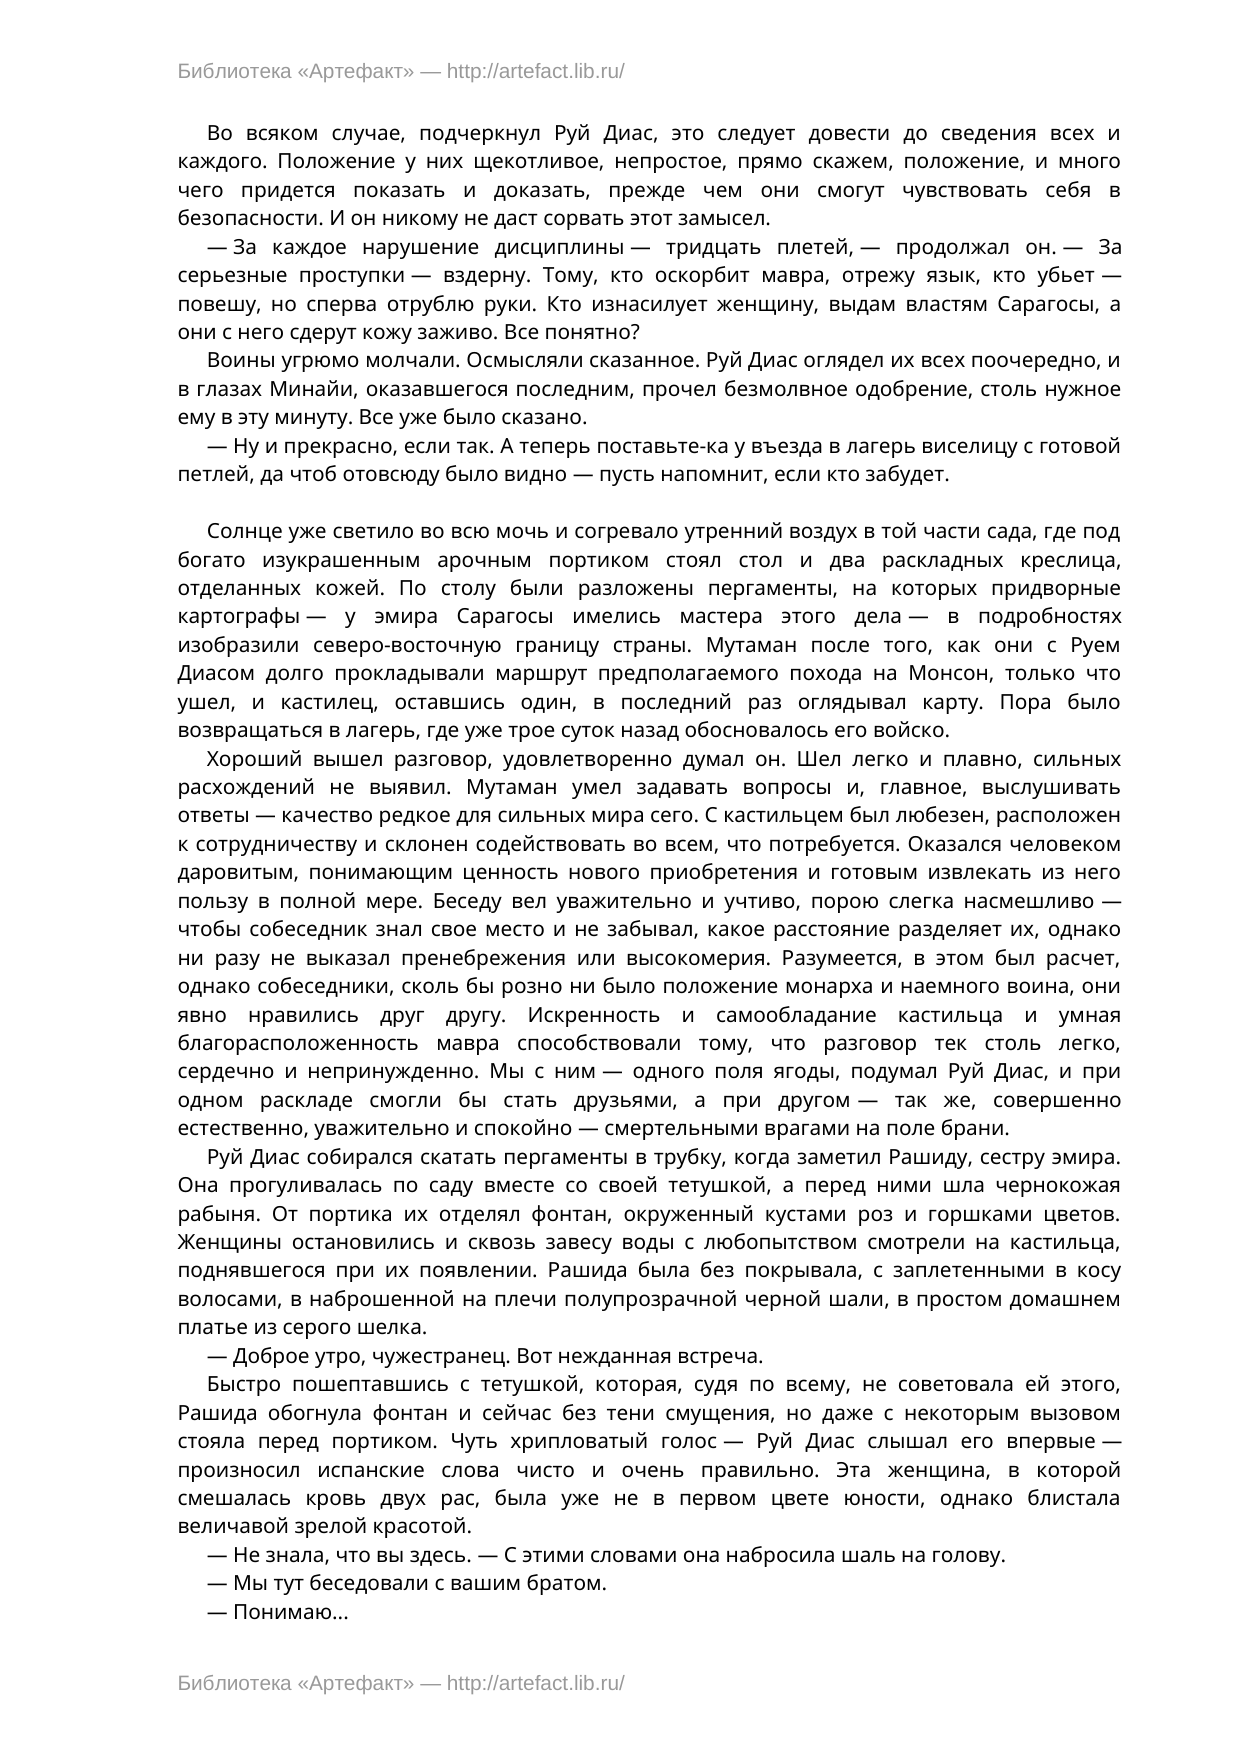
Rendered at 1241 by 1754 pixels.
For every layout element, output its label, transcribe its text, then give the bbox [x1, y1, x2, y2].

text — Понимаю... [177, 1597, 1122, 1625]
text Солнце уже светило во всю мочь и согревало утренний воздух в той части сада, где под богато изукрашенным арочным портиком стоял стол и два раскладных креслица, отделанных кожей. По столу были разложены пергаменты, на которых придворные картографы — у эмира Сарагосы имелись мастера этого дела — в подробностях изобразили северо-восточную границу страны. Мутаман после того, как они с Руем Диасом долго прокладывали маршрут предполагаемого похода на Монсон, только что ушел, и кастилец, оставшись один, в последний раз оглядывал карту. Пора было возвращаться в лагерь, где уже трое суток назад обосновалось его войско. [177, 516, 1122, 744]
text Воины угрюмо молчали. Осмысляли сказанное. Руй Диас оглядел их всех поочередно, и в глазах Минайи, оказавшегося последним, прочел безмолвное одобрение, столь нужное ему в эту минуту. Все уже было сказано. [177, 346, 1122, 431]
text — Ну и прекрасно, если так. А теперь поставьте-ка у въезда в лагерь виселицу с готовой петлей, да чтоб отовсюду было видно — пусть напомнит, если кто забудет. [177, 431, 1122, 488]
text — За каждое нарушение дисциплины — тридцать плетей, — продолжал он. — За серьезные проступки — вздерну. Тому, кто оскорбит мавра, отрежу язык, кто убьет — повешу, но сперва отрублю руки. Кто изнасилует женщину, выдам властям Сарагосы, а они с него сдерут кожу заживо. Все понятно? [177, 232, 1122, 346]
text — Доброе утро, чужестранец. Вот нежданная встреча. [177, 1341, 1122, 1369]
text Руй Диас собирался скатать пергаменты в трубку, когда заметил Рашиду, сестру эмира. Она прогуливалась по саду вместе со своей тетушкой, а перед ними шла чернокожая рабыня. От портика их отделял фонтан, окруженный кустами роз и горшками цветов. Женщины остановились и сквозь завесу воды с любопытством смотрели на кастильца, поднявшегося при их появлении. Рашида была без покрывала, с заплетенными в косу волосами, в наброшенной на плечи полупрозрачной черной шали, в простом домашнем платье из серого шелка. [177, 1142, 1122, 1341]
text Быстро пошептавшись с тетушкой, которая, судя по всему, не советовала ей этого, Рашида обогнула фонтан и сейчас без тени смущения, но даже с некоторым вызовом стояла перед портиком. Чуть хрипловатый голос — Руй Диас слышал его впервые — произносил испанские слова чисто и очень правильно. Эта женщина, в которой смешалась кровь двух рас, была уже не в первом цвете юности, однако блистала величавой зрелой красотой. [177, 1369, 1122, 1540]
text — Мы тут беседовали с вашим братом. [177, 1568, 1122, 1597]
text Хороший вышел разговор, удовлетворенно думал он. Шел легко и плавно, сильных расхождений не выявил. Мутаман умел задавать вопросы и, главное, выслушивать ответы — качество редкое для сильных мира сего. С кастильцем был любезен, расположен к сотрудничеству и склонен содействовать во всем, что потребуется. Оказался человеком даровитым, понимающим ценность нового приобретения и готовым извлекать из него пользу в полной мере. Беседу вел уважительно и учтиво, порою слегка насмешливо — чтобы собеседник знал свое место и не забывал, какое расстояние разделяет их, однако ни разу не выказал пренебрежения или высокомерия. Разумеется, в этом был расчет, однако собеседники, сколь бы розно ни было положение монарха и наемного воина, они явно нравились друг другу. Искренность и самообладание кастильца и умная благорасположенность мавра способствовали тому, что разговор тек столь легко, сердечно и непринужденно. Мы с ним — одного поля ягоды, подумал Руй Диас, и при одном раскладе смогли бы стать друзьями, а при другом — так же, совершенно естественно, уважительно и спокойно — смертельными врагами на поле брани. [177, 744, 1122, 1142]
text Во всяком случае, подчеркнул Руй Диас, это следует довести до сведения всех и каждого. Положение у них щекотливое, непростое, прямо скажем, положение, и много чего придется показать и доказать, прежде чем они смогут чувствовать себя в безопасности. И он никому не даст сорвать этот замысел. [177, 118, 1122, 232]
text — Не знала, что вы здесь. — С этими словами она набросила шаль на голову. [177, 1540, 1122, 1568]
